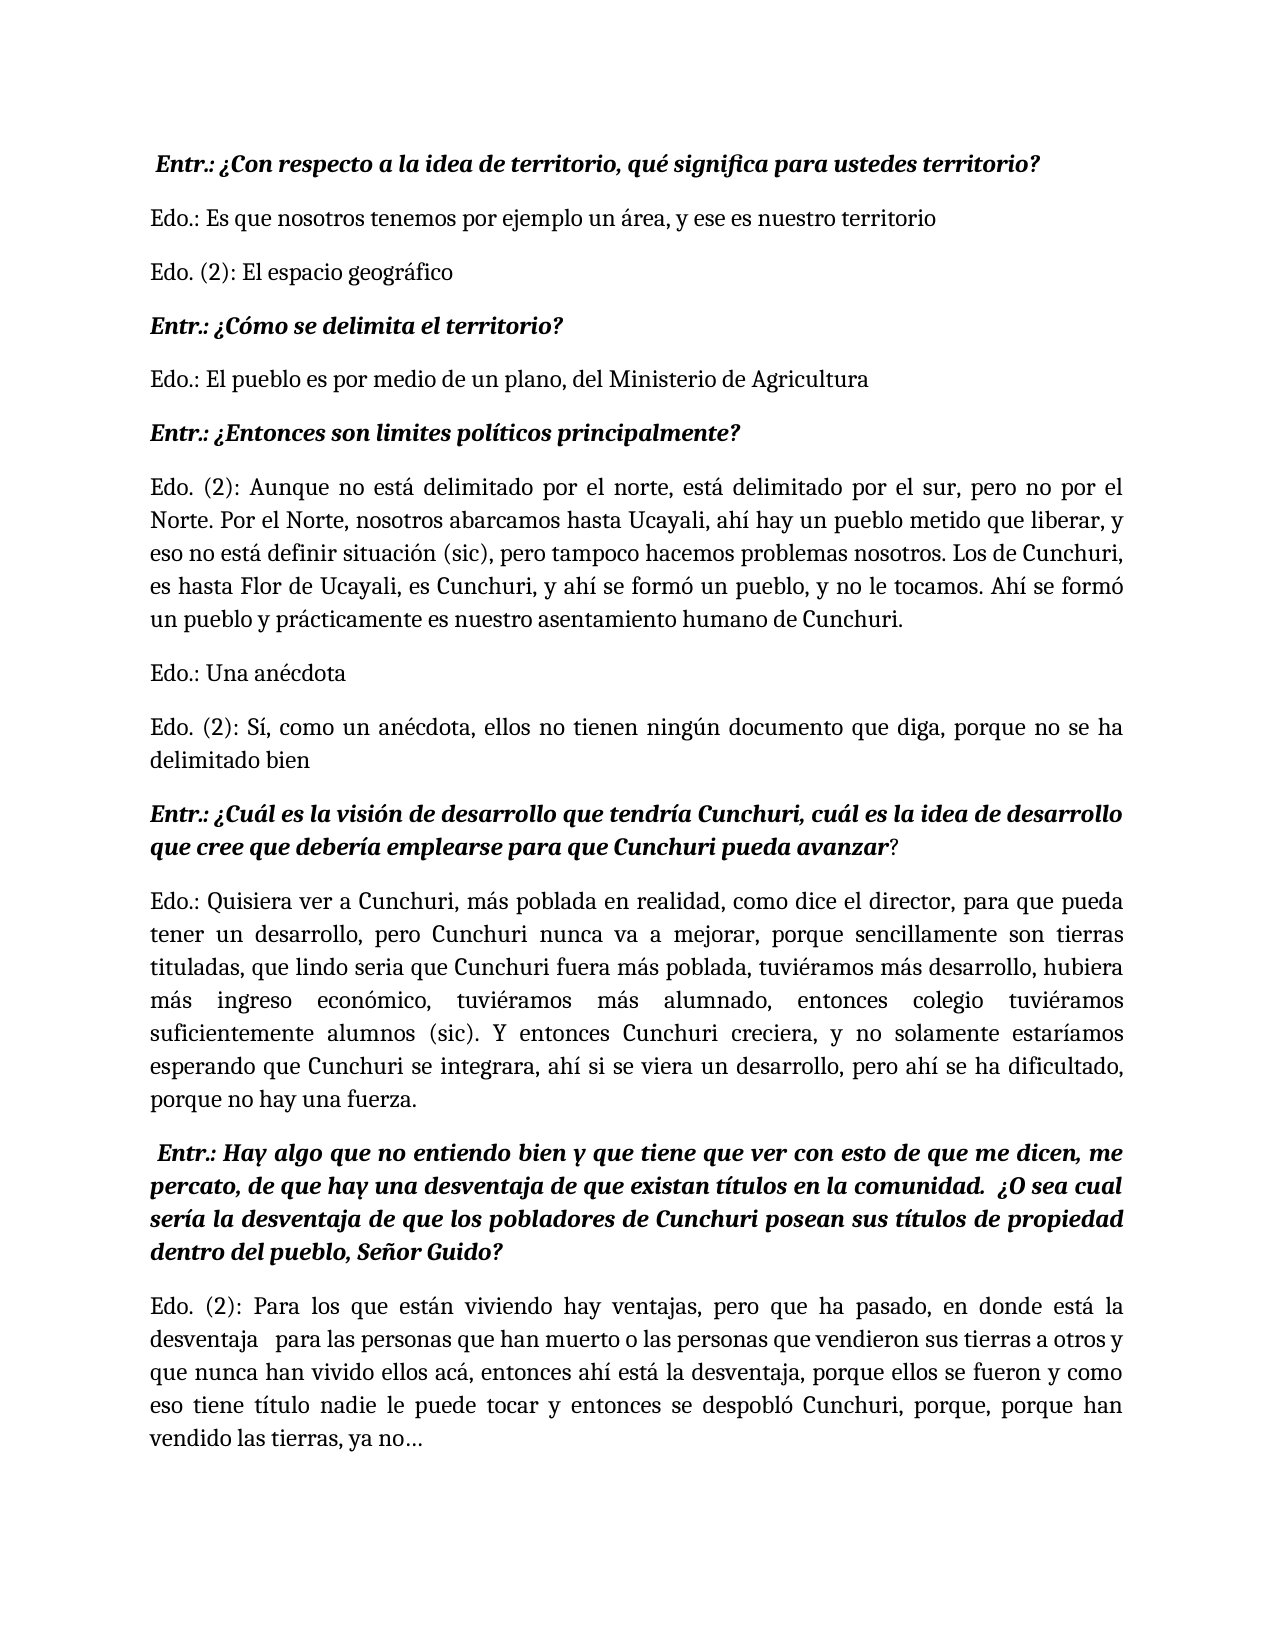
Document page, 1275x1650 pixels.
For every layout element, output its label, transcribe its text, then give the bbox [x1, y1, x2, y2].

text Edo. (2): El espacio geográfico [150, 258, 1125, 286]
text Edo.: Es que nosotros tenemos por ejemplo un área, y ese es nuestro territorio [150, 204, 1125, 233]
text Entr.: ¿Con respecto a la idea de territorio, qué significa para ustedes territorio? [150, 150, 1125, 179]
text Edo. (2): Sí, como un anécdota, ellos no tienen ningún documento que diga, porque no se ha delimitado bien [150, 713, 1125, 775]
text Entr.: ¿Entonces son limites políticos principalmente? [150, 419, 1125, 448]
text Edo.: Una anécdota [150, 659, 1125, 688]
text Edo.: Quisiera ver a Cunchuri, más poblada en realidad, como dice el director, para que pueda tener un desarrollo, pero Cunchuri nunca va a mejorar, porque sencillamente son tierras tituladas, que lindo seria que Cunchuri fuera más poblada, tuviéramos más desarrollo, hubiera más ingreso económico, tuviéramos más alumnado, entonces colegio tuviéramos suficientemente alumnos (sic). Y entonces Cunchuri creciera, y no solamente estaríamos esperando que Cunchuri se integrara, ahí si se viera un desarrollo, pero ahí se ha dificultado, porque no hay una fuerza. [150, 887, 1125, 1113]
text Edo. (2): Para los que están viviendo hay ventajas, pero que ha pasado, en donde está la desventaja para las personas que han muerto o las personas que vendieron sus tierras a otros y que nunca han vivido ellos acá, entonces ahí está la desventaja, porque ellos se fueron y como eso tiene título nadie le puede tocar y entonces se despobló Cunchuri, porque, porque han vendido las tierras, ya no… [150, 1292, 1125, 1452]
text Edo. (2): Aunque no está delimitado por el norte, está delimitado por el sur, pero no por el Norte. Por el Norte, nosotros abarcamos hasta Ucayali, ahí hay un pueblo metido que liberar, y eso no está definir situación (sic), pero tampoco hacemos problemas nosotros. Los de Cunchuri, es hasta Flor de Ucayali, es Cunchuri, y ahí se formó un pueblo, y no le tocamos. Ahí se formó un pueblo y prácticamente es nuestro asentamiento humano de Cunchuri. [150, 473, 1125, 634]
text Entr.: ¿Cómo se delimita el territorio? [150, 312, 1125, 340]
text Entr.: Hay algo que no entiendo bien y que tiene que ver con esto de que me dicen, me percato, de que hay una desventaja de que existan títulos en la comunidad. ¿O sea cual sería la desventaja de que los pobladores de Cunchuri posean sus títulos de propiedad dentro del pueblo, Señor Guido? [150, 1139, 1125, 1266]
text Entr.: ¿Cuál es la visión de desarrollo que tendría Cunchuri, cuál es la idea de desarrollo que cree que debería emplearse para que Cunchuri pueda avanzar? [150, 800, 1125, 862]
text Edo.: El pueblo es por medio de un plano, del Ministerio de Agricultura [150, 365, 1125, 394]
